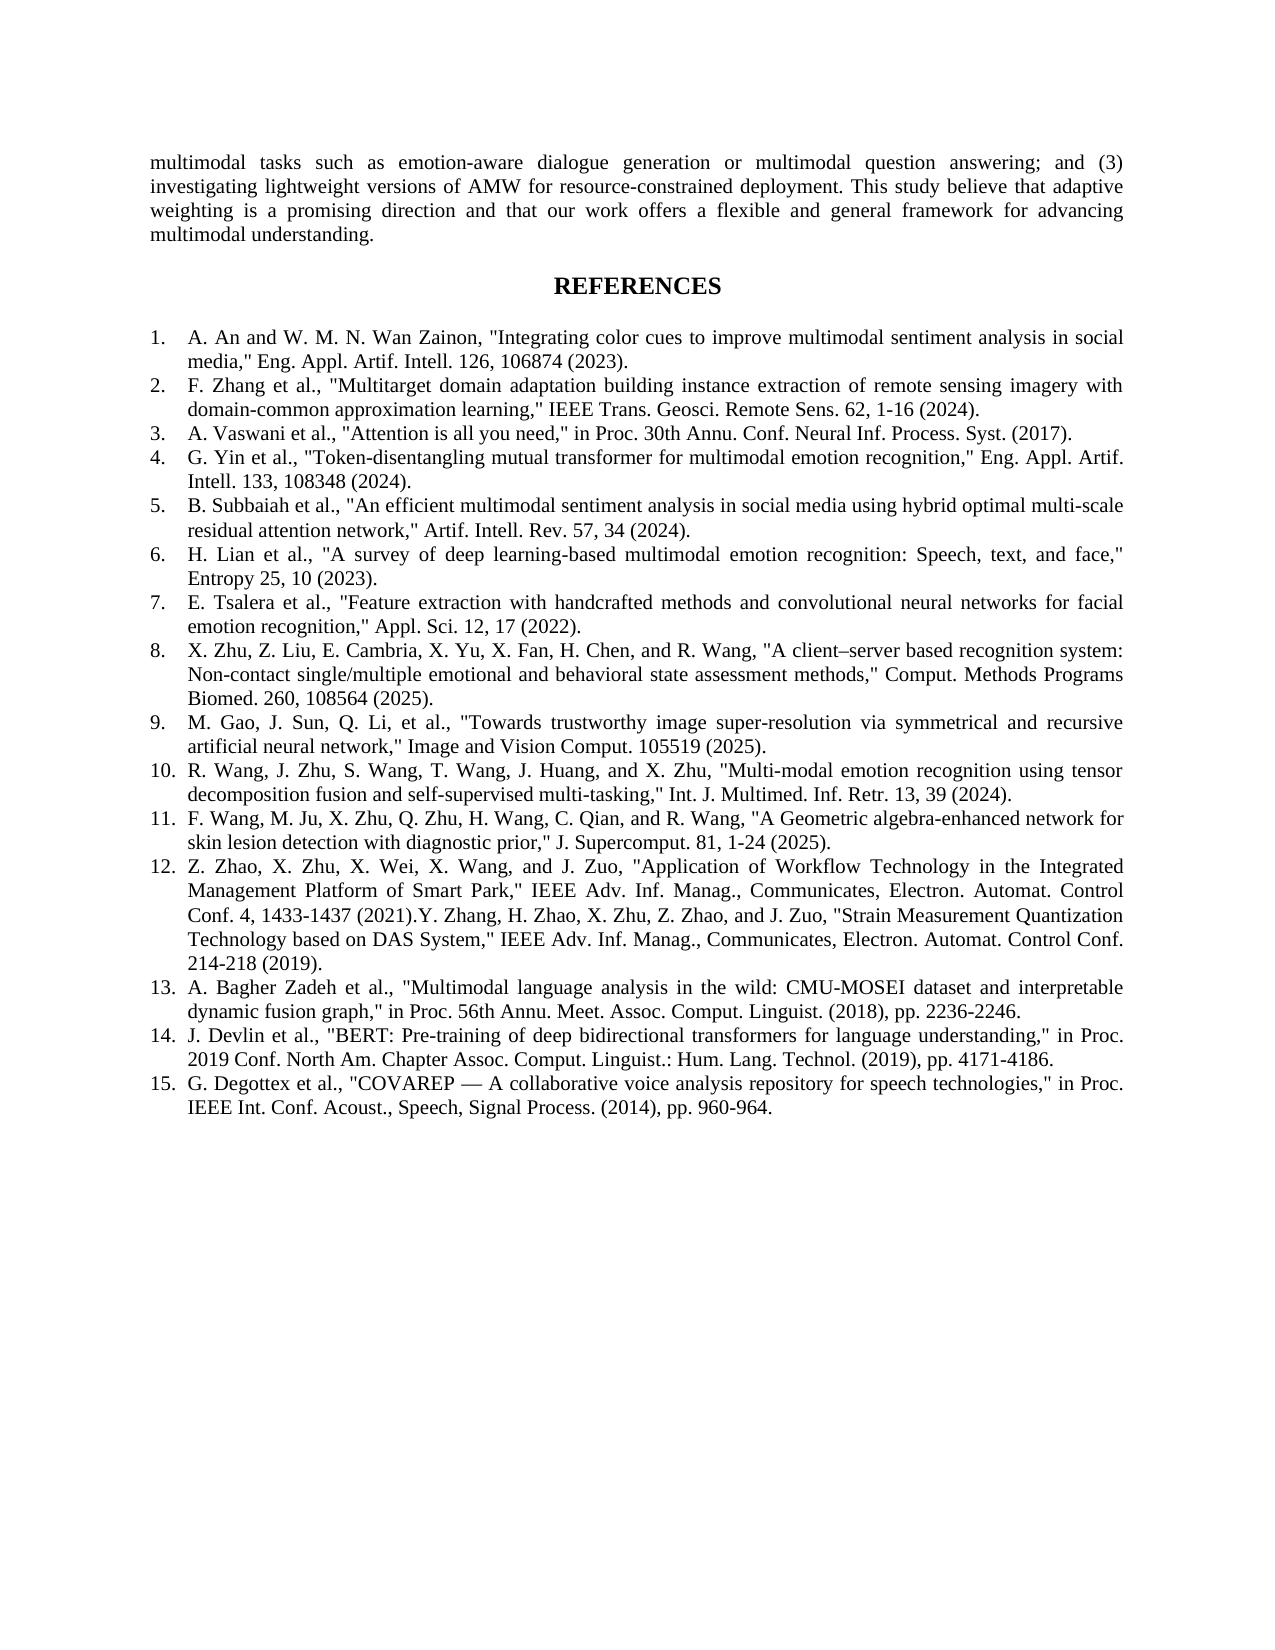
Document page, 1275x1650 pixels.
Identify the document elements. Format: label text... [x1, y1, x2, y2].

list Z. Zhao, X. Zhu, X. Wei, X. Wang, and J. Zuo, "Application of Workflow Technology in the Integrated Management Platform of Smart Park," IEEE Adv. Inf. Manag., Communicates, Electron. Automat. Control Conf. 4, 1433-1437 (2021).Y. Zhang, H. Zhao, X. Zhu, Z. Zhao, and J. Zuo, "Strain Measurement Quantization Technology based on DAS System," IEEE Adv. Inf. Manag., Communicates, Electron. Automat. Control Conf. 214-218 (2019). [150, 854, 1125, 975]
list A. An and W. M. N. Wan Zainon, "Integrating color cues to improve multimodal sentiment analysis in social media," Eng. Appl. Artif. Intell. 126, 106874 (2023). [150, 325, 1125, 373]
list F. Wang, M. Ju, X. Zhu, Q. Zhu, H. Wang, C. Qian, and R. Wang, "A Geometric algebra-enhanced network for skin lesion detection with diagnostic prior," J. Supercomput. 81, 1-24 (2025). [150, 806, 1125, 854]
list G. Degottex et al., "COVAREP — A collaborative voice analysis repository for speech technologies," in Proc. IEEE Int. Conf. Acoust., Speech, Signal Process. (2014), pp. 960-964. [150, 1071, 1125, 1119]
subtitle References [150, 271, 1125, 300]
list G. Yin et al., "Token-disentangling mutual transformer for multimodal emotion recognition," Eng. Appl. Artif. Intell. 133, 108348 (2024). [150, 445, 1125, 493]
list X. Zhu, Z. Liu, E. Cambria, X. Yu, X. Fan, H. Chen, and R. Wang, "A client–server based recognition system: Non-contact single/multiple emotional and behavioral state assessment methods," Comput. Methods Programs Biomed. 260, 108564 (2025). [150, 638, 1125, 710]
list F. Zhang et al., "Multitarget domain adaptation building instance extraction of remote sensing imagery with domain-common approximation learning," IEEE Trans. Geosci. Remote Sens. 62, 1-16 (2024). [150, 373, 1125, 421]
list B. Subbaiah et al., "An efficient multimodal sentiment analysis in social media using hybrid optimal multi-scale residual attention network," Artif. Intell. Rev. 57, 34 (2024). [150, 493, 1125, 542]
list M. Gao, J. Sun, Q. Li, et al., "Towards trustworthy image super-resolution via symmetrical and recursive artificial neural network," Image and Vision Comput. 105519 (2025). [150, 710, 1125, 758]
list J. Devlin et al., "BERT: Pre-training of deep bidirectional transformers for language understanding," in Proc. 2019 Conf. North Am. Chapter Assoc. Comput. Linguist.: Hum. Lang. Technol. (2019), pp. 4171-4186. [150, 1023, 1125, 1071]
list A. Bagher Zadeh et al., "Multimodal language analysis in the wild: CMU-MOSEI dataset and interpretable dynamic fusion graph," in Proc. 56th Annu. Meet. Assoc. Comput. Linguist. (2018), pp. 2236-2246. [150, 975, 1125, 1023]
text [150, 150, 1125, 246]
list A. Vaswani et al., "Attention is all you need," in Proc. 30th Annu. Conf. Neural Inf. Process. Syst. (2017). [150, 421, 1125, 445]
list H. Lian et al., "A survey of deep learning-based multimodal emotion recognition: Speech, text, and face," Entropy 25, 10 (2023). [150, 542, 1125, 590]
list E. Tsalera et al., "Feature extraction with handcrafted methods and convolutional neural networks for facial emotion recognition," Appl. Sci. 12, 17 (2022). [150, 590, 1125, 638]
list R. Wang, J. Zhu, S. Wang, T. Wang, J. Huang, and X. Zhu, "Multi-modal emotion recognition using tensor decomposition fusion and self-supervised multi-tasking," Int. J. Multimed. Inf. Retr. 13, 39 (2024). [150, 758, 1125, 806]
